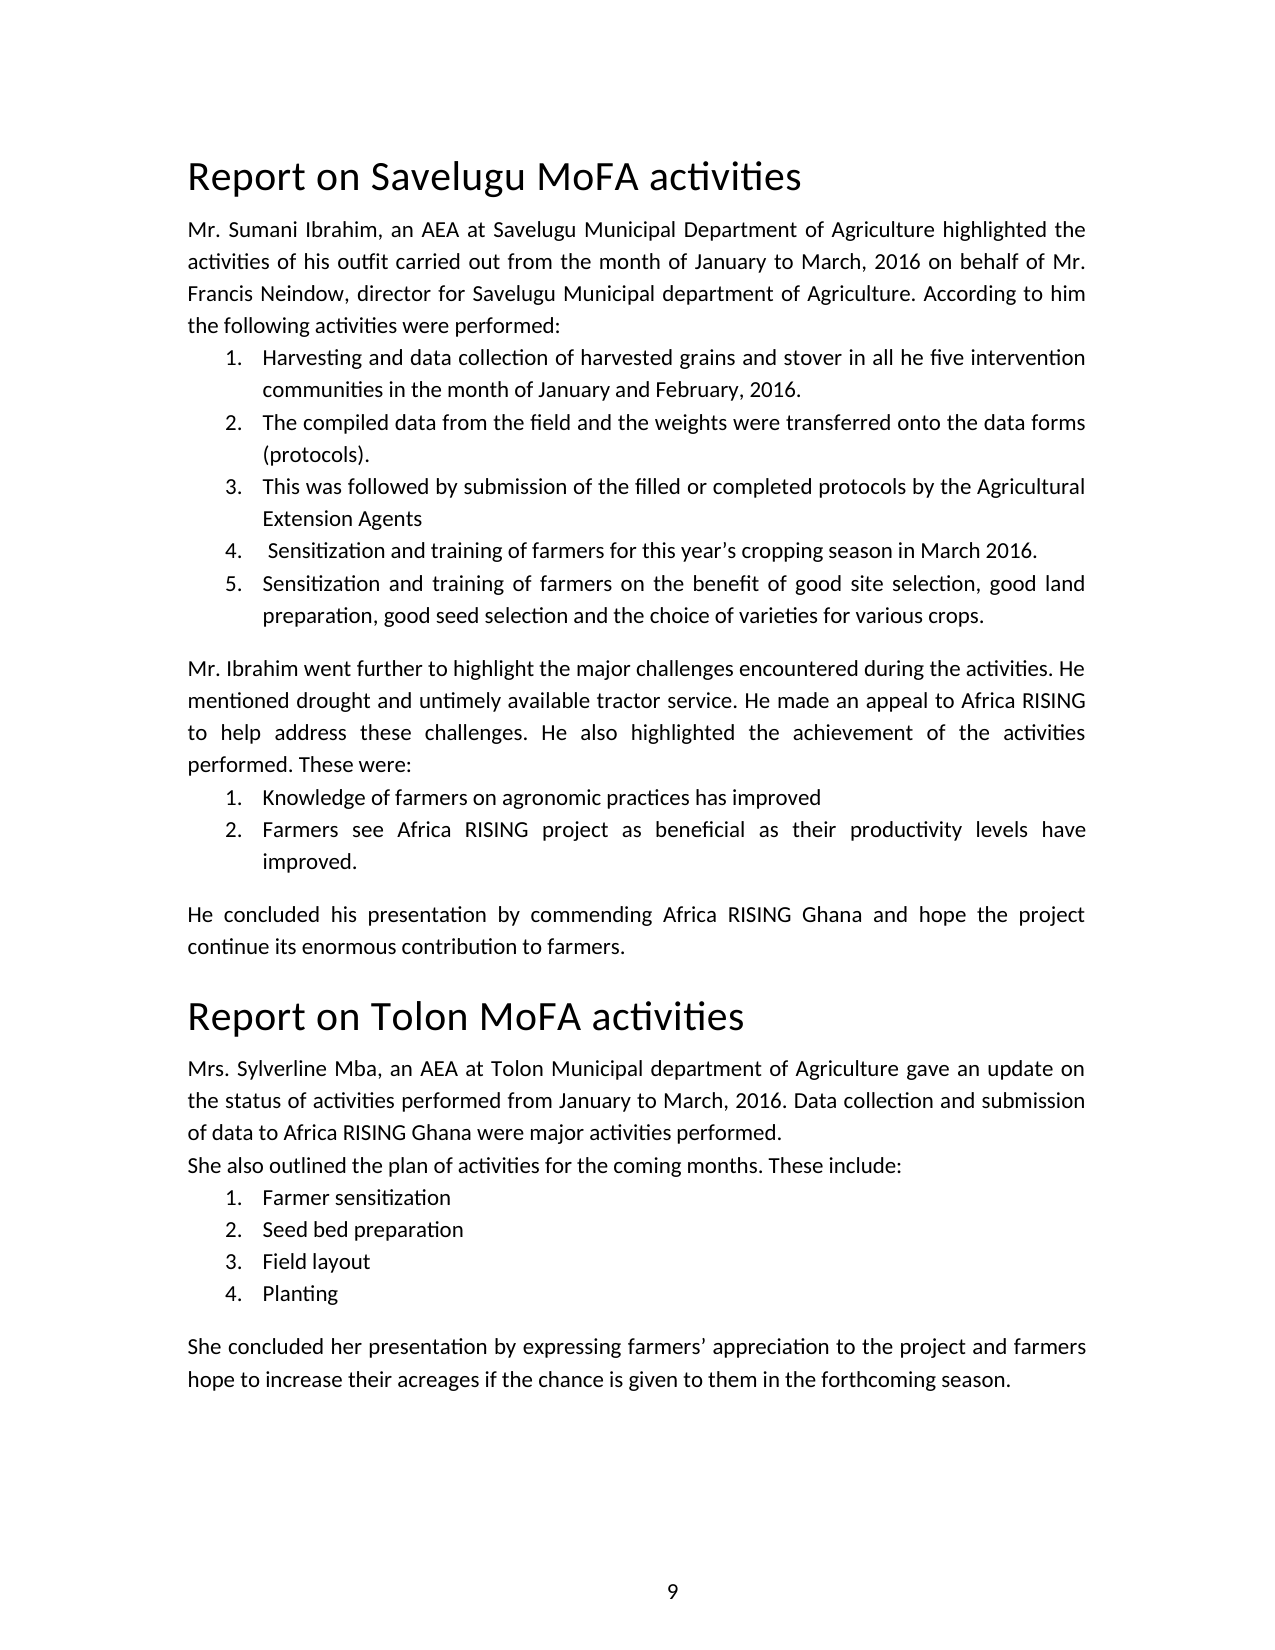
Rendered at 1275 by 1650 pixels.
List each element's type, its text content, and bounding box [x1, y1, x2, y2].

list The compiled data from the field and the weights were transferred onto the data forms (protocols). [225, 408, 1087, 468]
list Farmer sensitization [225, 1183, 1087, 1211]
list This was followed by submission of the filled or completed protocols by the Agricultural Extension Agents [225, 472, 1087, 532]
list Seed bed preparation [225, 1215, 1087, 1243]
list Field layout [225, 1247, 1087, 1275]
list Harvesting and data collection of harvested grains and stover in all he five intervention communities in the month of January and February, 2016. [225, 343, 1087, 404]
text He concluded his presentation by commending Africa RISING Ghana and hope the project continue its enormous contribution to farmers. [187, 900, 1087, 960]
subtitle Report on Savelugu MoFA activities [187, 150, 1087, 201]
text Mr. Sumani Ibrahim, an AEA at Savelugu Municipal Department of Agriculture highlighted the activities of his outfit carried out from the month of January to March, 2016 on behalf of Mr. Francis Neindow, director for Savelugu Municipal department of Agriculture. According to him the following activities were performed: [187, 215, 1087, 339]
list Farmers see Africa RISING project as beneficial as their productivity levels have improved. [225, 815, 1087, 875]
list Sensitization and training of farmers on the benefit of good site selection, good land preparation, good seed selection and the choice of varieties for various crops. [225, 569, 1087, 629]
list Knowledge of farmers on agronomic practices has improved [225, 783, 1087, 811]
text She also outlined the plan of activities for the coming months. These include: [187, 1151, 1087, 1179]
list Sensitization and training of farmers for this year’s cropping season in March 2016. [225, 537, 1087, 564]
list Planting [225, 1279, 1087, 1307]
text She concluded her presentation by expressing farmers’ appreciation to the project and farmers hope to increase their acreages if the chance is given to them in the forthcoming season. [187, 1332, 1087, 1393]
subtitle Report on Tolon MoFA activities [187, 989, 1087, 1040]
text Mr. Ibrahim went further to highlight the major challenges encountered during the activities. He mentioned drought and untimely available tractor service. He made an appeal to Africa RISING to help address these challenges. He also highlighted the achievement of the activities performed. These were: [187, 654, 1087, 778]
text Mrs. Sylverline Mba, an AEA at Tolon Municipal department of Agriculture gave an update on the status of activities performed from January to March, 2016. Data collection and submission of data to Africa RISING Ghana were major activities performed. [187, 1054, 1087, 1147]
